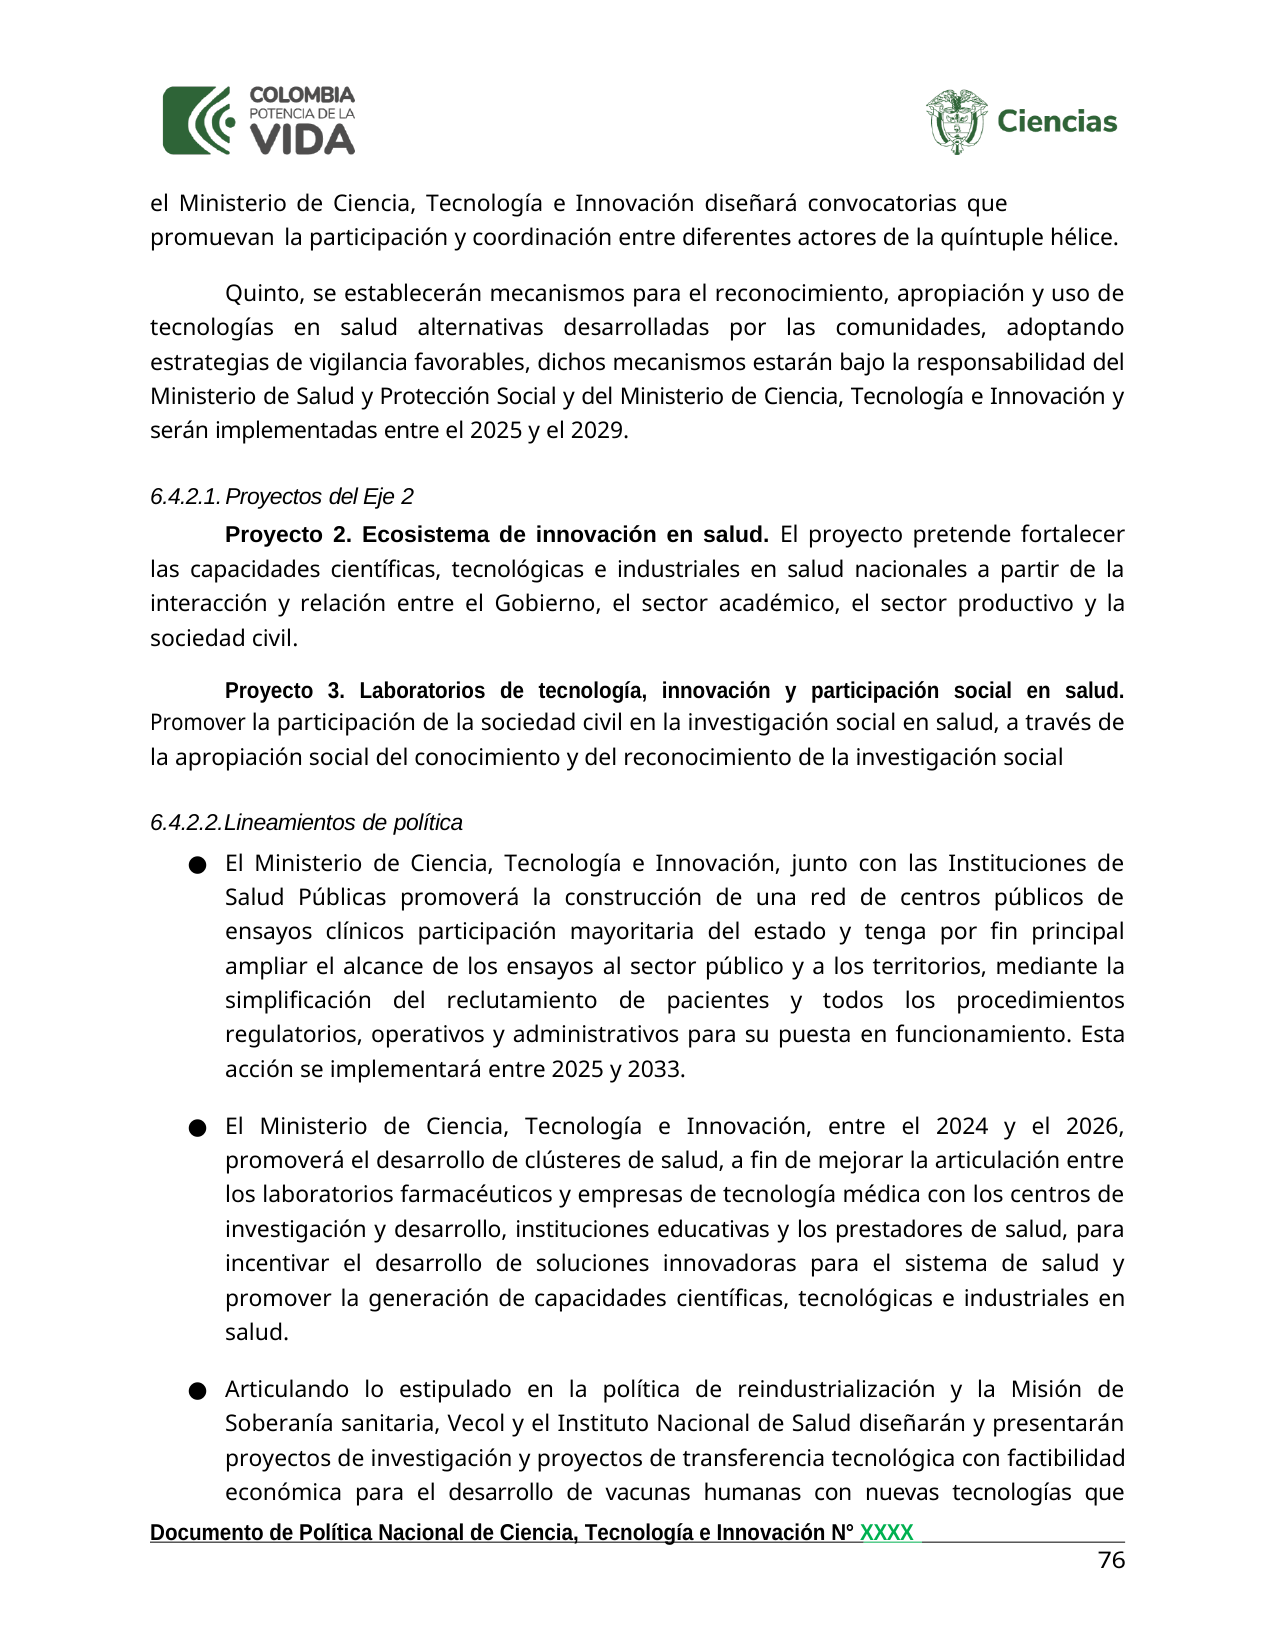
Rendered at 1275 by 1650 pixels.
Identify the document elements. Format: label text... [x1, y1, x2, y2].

text el Ministerio de Ciencia, Tecnología e Innovación diseñará convocatorias que promuevan la participación y coordinación entre diferentes actores de la quíntuple hélice. [150, 187, 1137, 253]
text Proyecto 2. Ecosistema de innovación en salud. El proyecto pretende fortalecer las capacidades científicas, tecnológicas e industriales en salud nacionales a partir de la interacción y relación entre el Gobierno, el sector académico, el sector productivo y la sociedad civil. [150, 518, 1126, 653]
list El Ministerio de Ciencia, Tecnología e Innovación, junto con las Instituciones de Salud Públicas promoverá la construcción de una red de centros públicos de ensayos clínicos participación mayoritaria del estado y tenga por fin principal ampliar el alcance de los ensayos al sector público y a los territorios, mediante la simplificación del reclutamiento de pacientes y todos los procedimientos regulatorios, operativos y administrativos para su puesta en funcionamiento. Esta acción se implementará entre 2025 y 2033. [187, 846, 1125, 1084]
picture [150, 78, 366, 161]
text Quinto, se establecerán mecanismos para el reconocimiento, apropiación y uso de tecnologías en salud alternativas desarrolladas por las comunidades, adoptando estrategias de vigilancia favorables, dichos mecanismos estarán bajo la responsabilidad del Ministerio de Salud y Protección Social y del Ministerio de Ciencia, Tecnología e Innovación y serán implementadas entre el 2025 y el 2029. [150, 277, 1125, 446]
list Proyectos del Eje 2 [150, 483, 1137, 509]
picture [915, 81, 1125, 161]
list Lineamientos de política [150, 809, 1137, 835]
text Proyecto 3. Laboratorios de tecnología, innovación y participación social en salud. Promover la participación de la sociedad civil en la investigación social en salud, a través de la apropiación social del conocimiento y del reconocimiento de la investigación social [150, 677, 1125, 772]
list El Ministerio de Ciencia, Tecnología e Innovación, entre el 2024 y el 2026, promoverá el desarrollo de clústeres de salud, a fin de mejorar la articulación entre los laboratorios farmacéuticos y empresas de tecnología médica con los centros de investigación y desarrollo, instituciones educativas y los prestadores de salud, para incentivar el desarrollo de soluciones innovadoras para el sistema de salud y promover la generación de capacidades científicas, tecnológicas e industriales en salud. [187, 1109, 1125, 1347]
